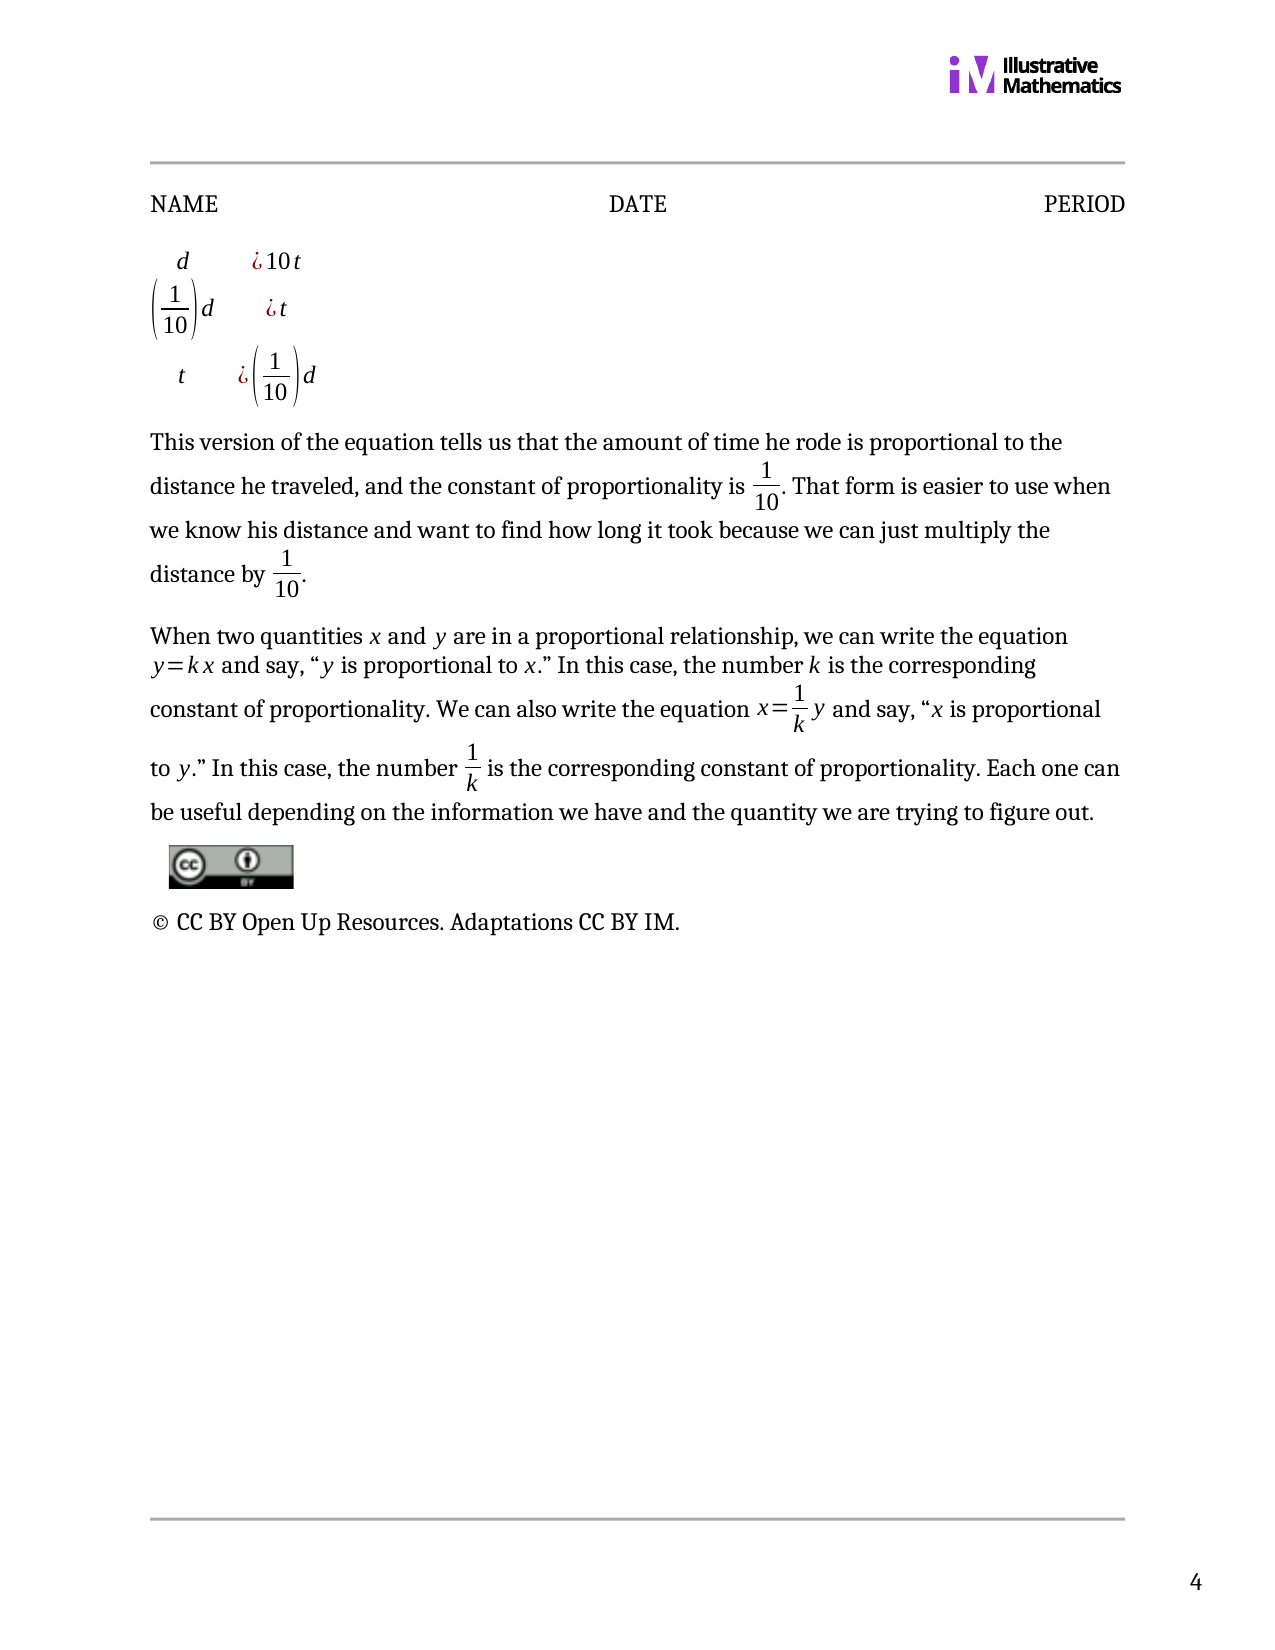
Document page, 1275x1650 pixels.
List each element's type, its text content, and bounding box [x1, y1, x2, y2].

text When two quantities and are in a proportional relationship, we can write the equation and say, “ is proportional to .” In this case, the number is the corresponding constant of proportionality. We can also write the equation and say, “ is proportional to .” In this case, the number is the corresponding constant of proportionality. Each one can be useful depending on the information we have and the quantity we are trying to figure out. [150, 622, 1125, 826]
picture [949, 55, 1121, 93]
picture [168, 845, 294, 889]
text This version of the equation tells us that the amount of time he rode is proportional to the distance he traveled, and the constant of proportionality is . That form is easier to use when we know his distance and want to find how long it took because we can just multiply the distance by . [150, 428, 1125, 603]
text © CC BY Open Up Resources. Adaptations CC BY IM. [150, 908, 1125, 936]
